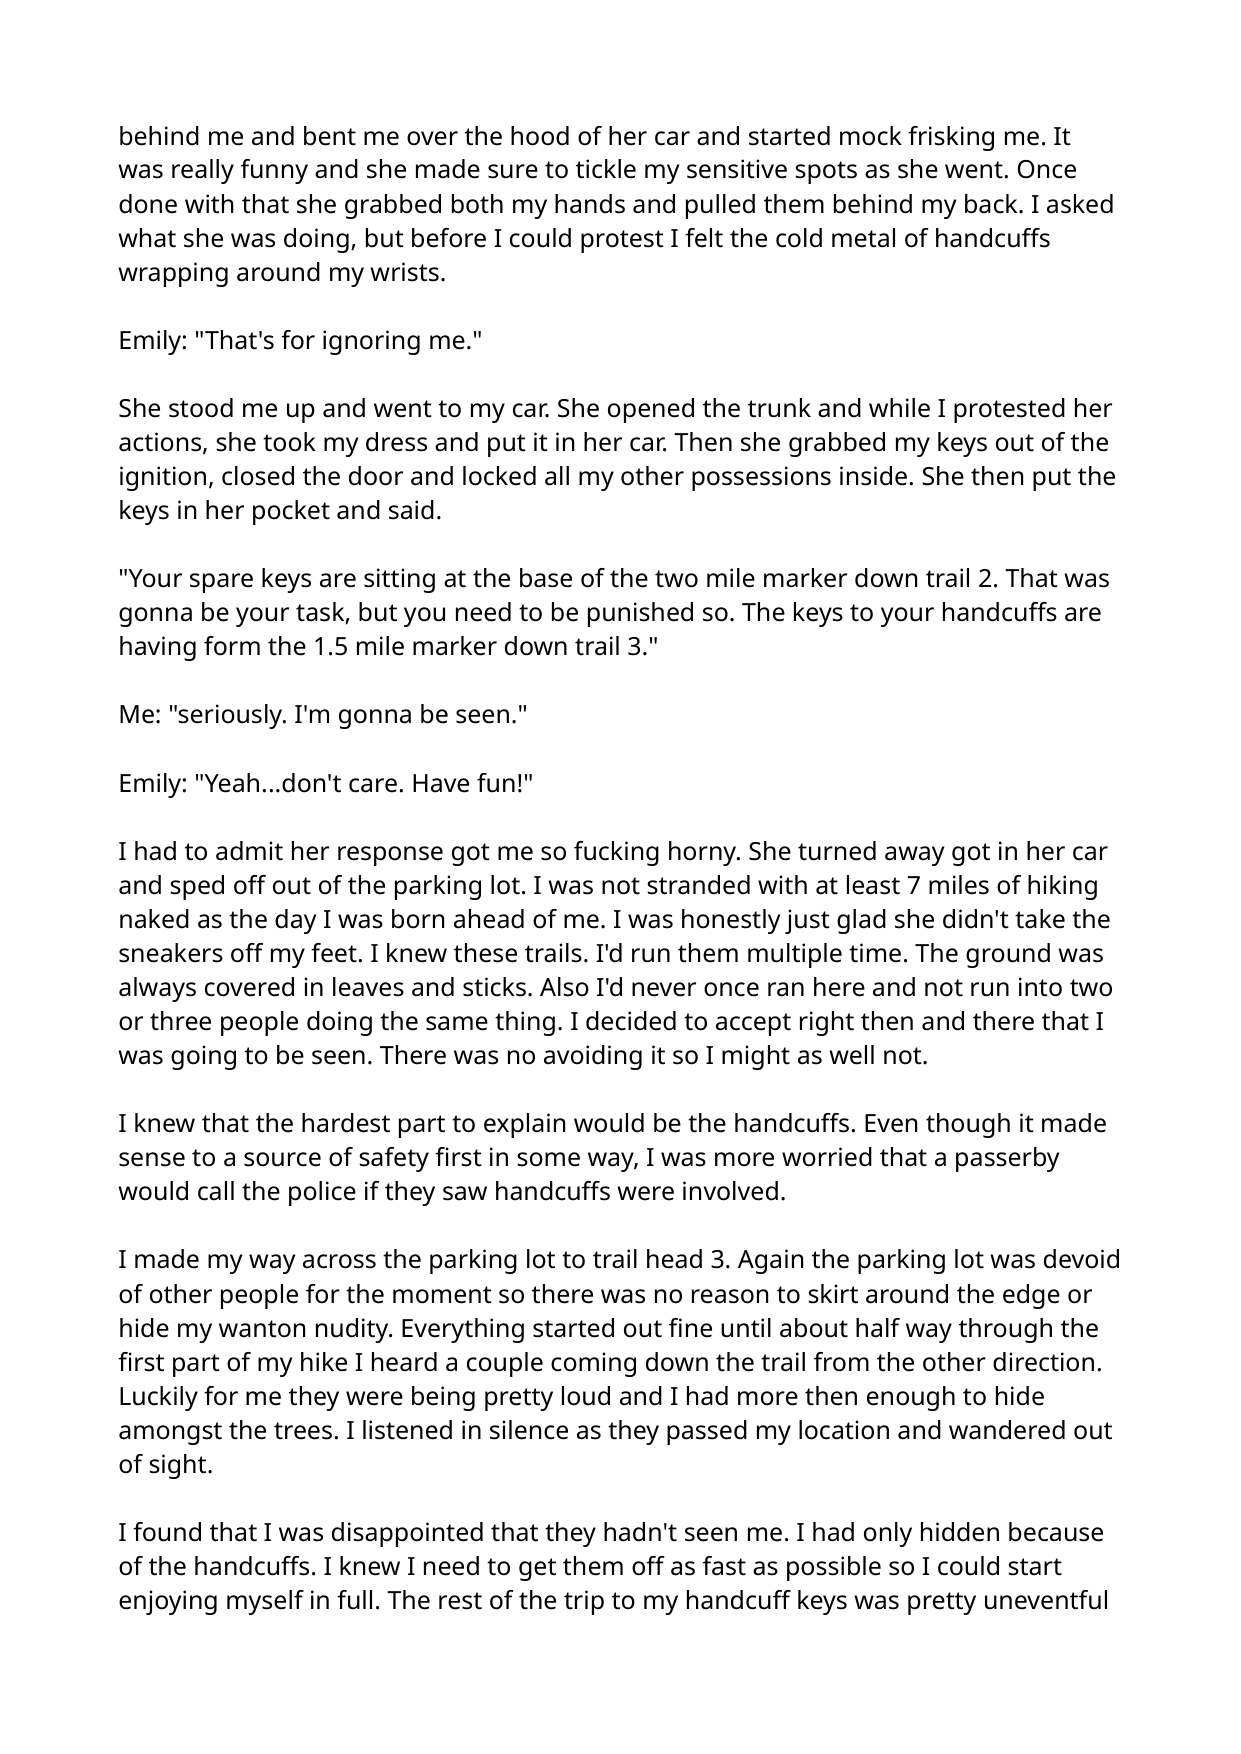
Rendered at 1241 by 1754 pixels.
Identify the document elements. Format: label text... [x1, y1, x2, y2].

text Emily: "That's for ignoring me." [118, 322, 1122, 357]
text Emily: "Yeah...don't care. Have fun!" [118, 765, 1122, 799]
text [118, 1515, 1122, 1617]
text "Your spare keys are sitting at the base of the two mile marker down trail 2. That was gonna be your task, but you need to be punished so. The keys to your handcuffs are having form the 1.5 mile marker down trail 3." [118, 561, 1122, 663]
text Me: "seriously. I'm gonna be seen." [118, 697, 1122, 731]
text I had to admit her response got me so fucking horny. She turned away got in her car and sped off out of the parking lot. I was not stranded with at least 7 miles of hiking naked as the day I was born ahead of me. I was honestly just glad she didn't take the sneakers off my feet. I knew these trails. I'd run them multiple time. The ground was always covered in leaves and sticks. Also I'd never once ran here and not run into two or three people doing the same thing. I decided to accept right then and there that I was going to be seen. There was no avoiding it so I might as well not. [118, 833, 1122, 1072]
text I knew that the hardest part to explain would be the handcuffs. Even though it made sense to a source of safety first in some way, I was more worried that a passerby would call the police if they saw handcuffs were involved. [118, 1106, 1122, 1208]
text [118, 118, 1122, 288]
text I made my way across the parking lot to trail head 3. Again the parking lot was devoid of other people for the moment so there was no reason to skirt around the edge or hide my wanton nudity. Everything started out fine until about half way through the first part of my hike I heard a couple coming down the trail from the other direction. Luckily for me they were being pretty loud and I had more then enough to hide amongst the trees. I listened in silence as they passed my location and wandered out of sight. [118, 1242, 1122, 1481]
text She stood me up and went to my car. She opened the trunk and while I protested her actions, she took my dress and put it in her car. Then she grabbed my keys out of the ignition, closed the door and locked all my other possessions inside. She then put the keys in her pocket and said. [118, 391, 1122, 527]
